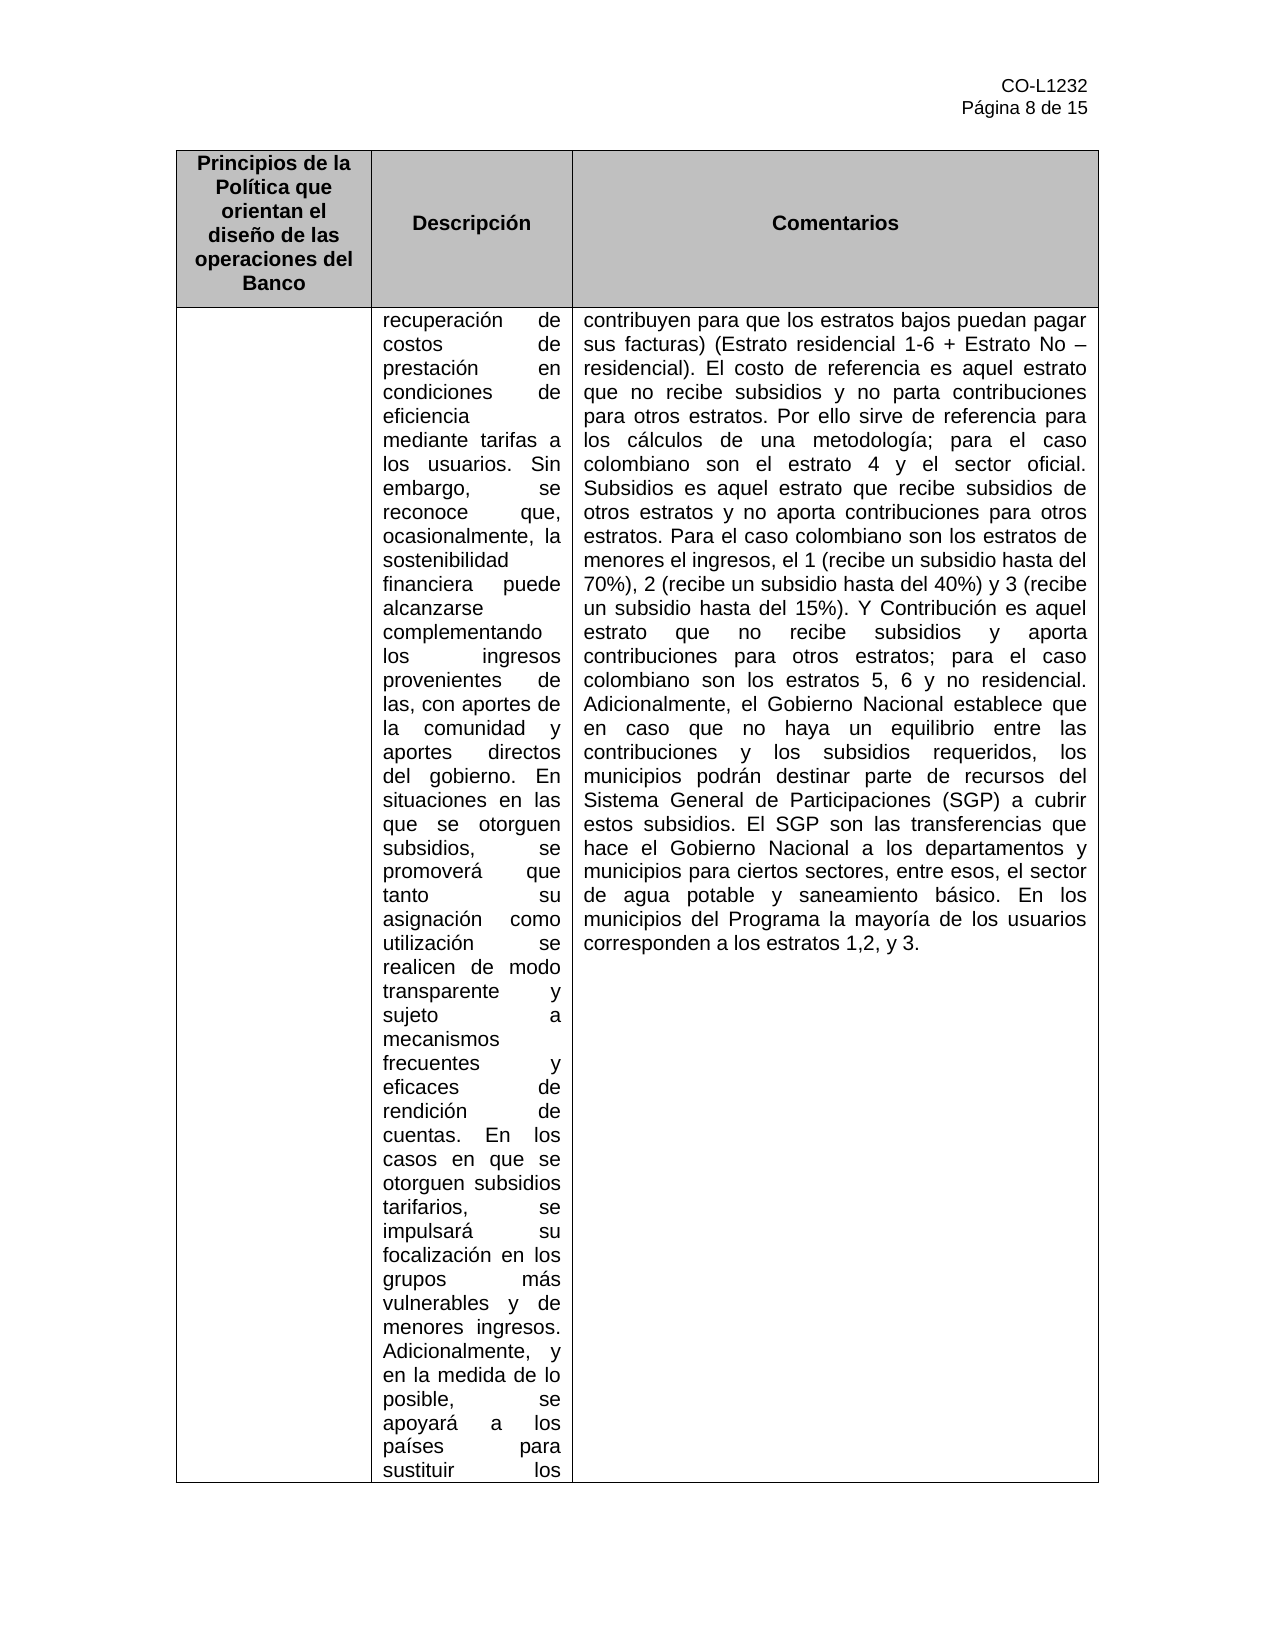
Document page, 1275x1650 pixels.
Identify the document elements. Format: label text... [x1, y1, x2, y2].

table_header Comentarios [573, 151, 1098, 307]
table_header Principios de la Política que orientan el diseño de las operaciones del Banco [177, 151, 371, 307]
table_header Descripción [372, 151, 572, 307]
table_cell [372, 308, 572, 1482]
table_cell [573, 308, 1098, 1482]
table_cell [177, 308, 371, 1482]
